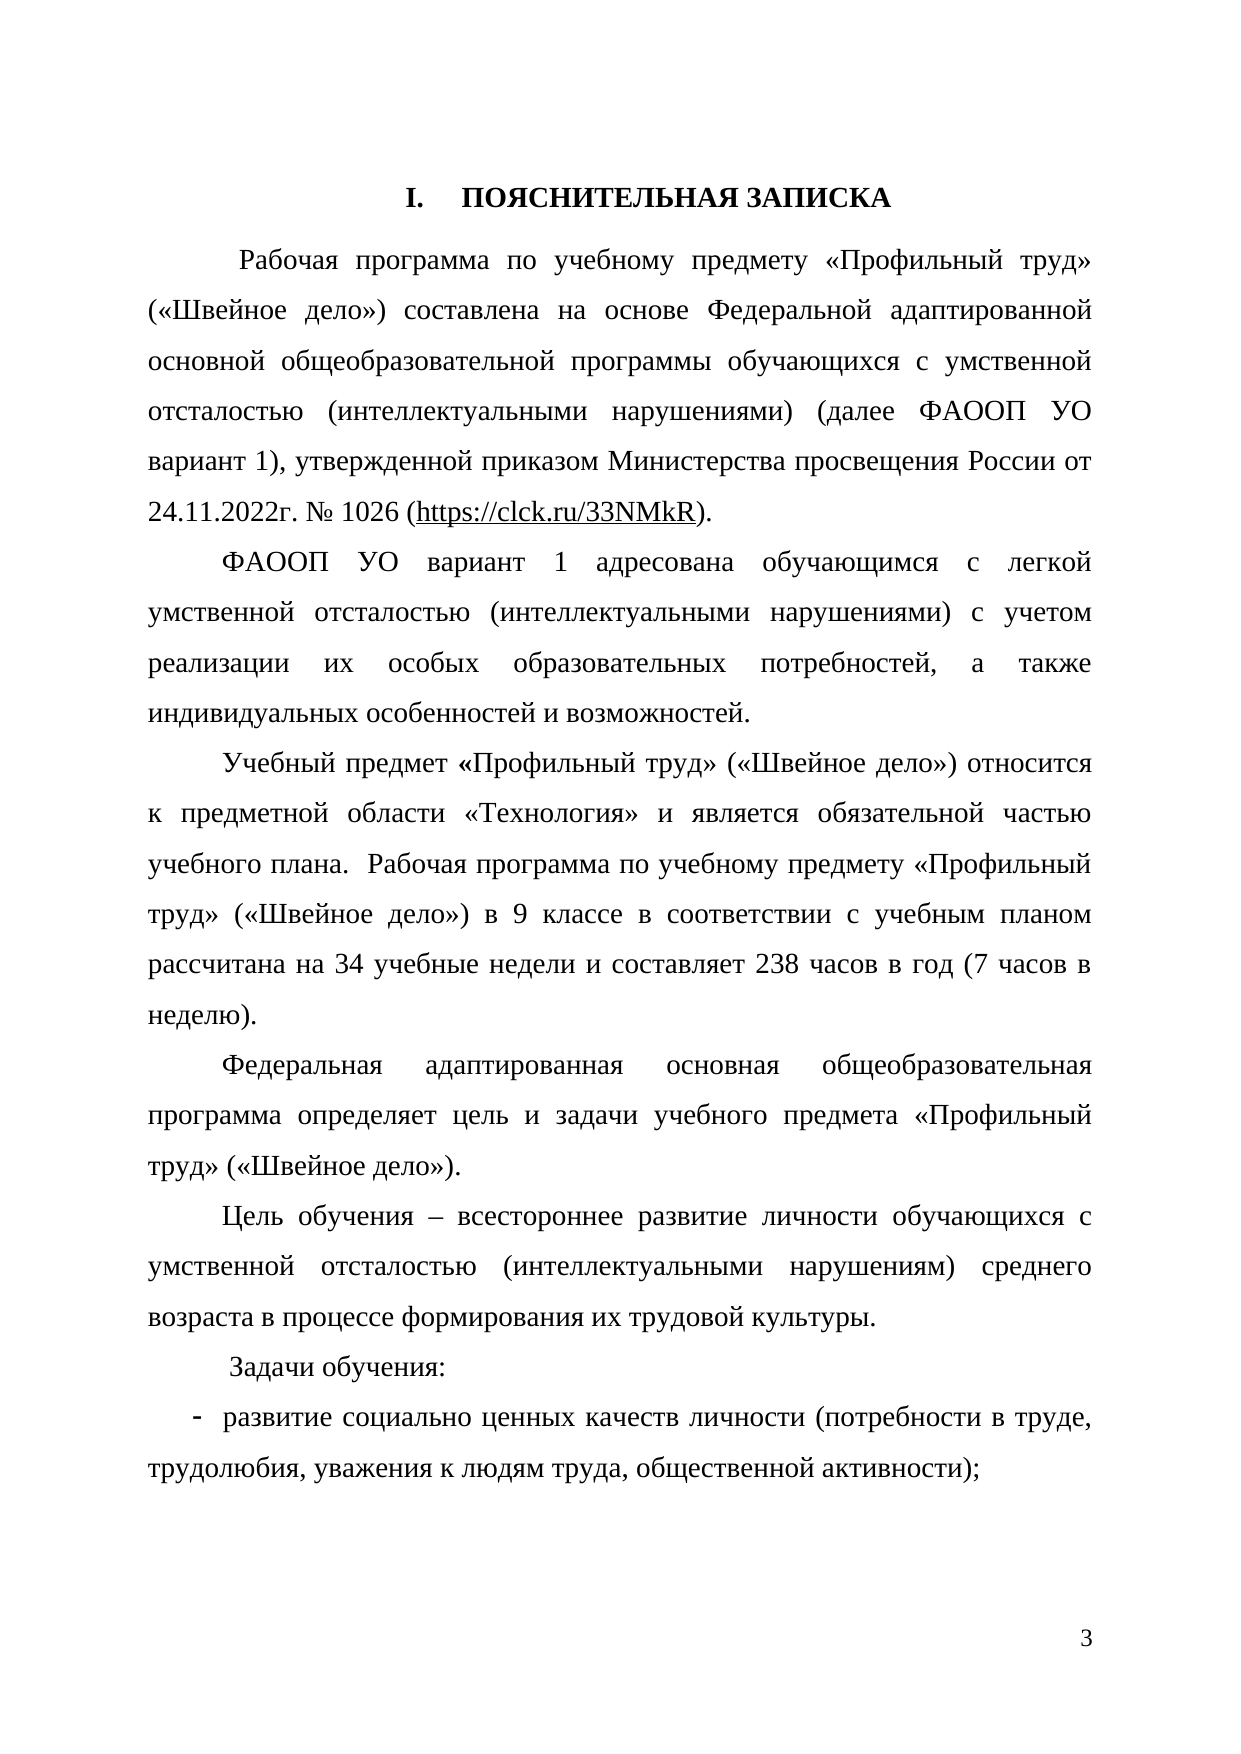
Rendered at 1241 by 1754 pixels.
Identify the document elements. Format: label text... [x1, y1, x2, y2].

text Учебный предмет «Профильный труд» («Швейное дело») относится к предметной области «Технология» и является обязательной частью учебного плана. Рабочая программа по учебному предмету «Профильный труд» («Швейное дело») в 9 классе в соответствии с учебным планом рассчитана на 34 учебные недели и составляет 238 часов в год (7 часов в неделю). [148, 745, 1092, 1030]
text Федеральная адаптированная основная общеобразовательная программа определяет цель и задачи учебного предмета «Профильный труд» («Швейное дело»). [148, 1047, 1092, 1181]
text Рабочая программа по учебному предмету «Профильный труд» («Швейное дело») составлена на основе Федеральной адаптированной основной общеобразовательной программы обучающихся с умственной отсталостью (интеллектуальными нарушениями) (далее ФАООП УО вариант 1), утвержденной приказом Министерства просвещения России от 24.11.2022г. № 1026 (https://clck.ru/33NMkR). [148, 242, 1092, 527]
text ФАООП УО вариант 1 адресована обучающимся с легкой умственной отсталостью (интеллектуальными нарушениями) с учетом реализации их особых образовательных потребностей, а также индивидуальных особенностей и возможностей. [148, 544, 1092, 728]
text Задачи обучения: [148, 1349, 1092, 1383]
text Цель обучения – всестороннее развитие личности обучающихся с умственной отсталостью (интеллектуальными нарушениям) среднего возраста в процессе формирования их трудовой культуры. [148, 1198, 1092, 1332]
subtitle ПОЯСНИТЕЛЬНАЯ ЗАПИСКА [223, 180, 1092, 213]
list развитие социально ценных качеств личности (потребности в труде, трудолюбия, уважения к людям труда, общественной активности); [148, 1399, 1092, 1483]
